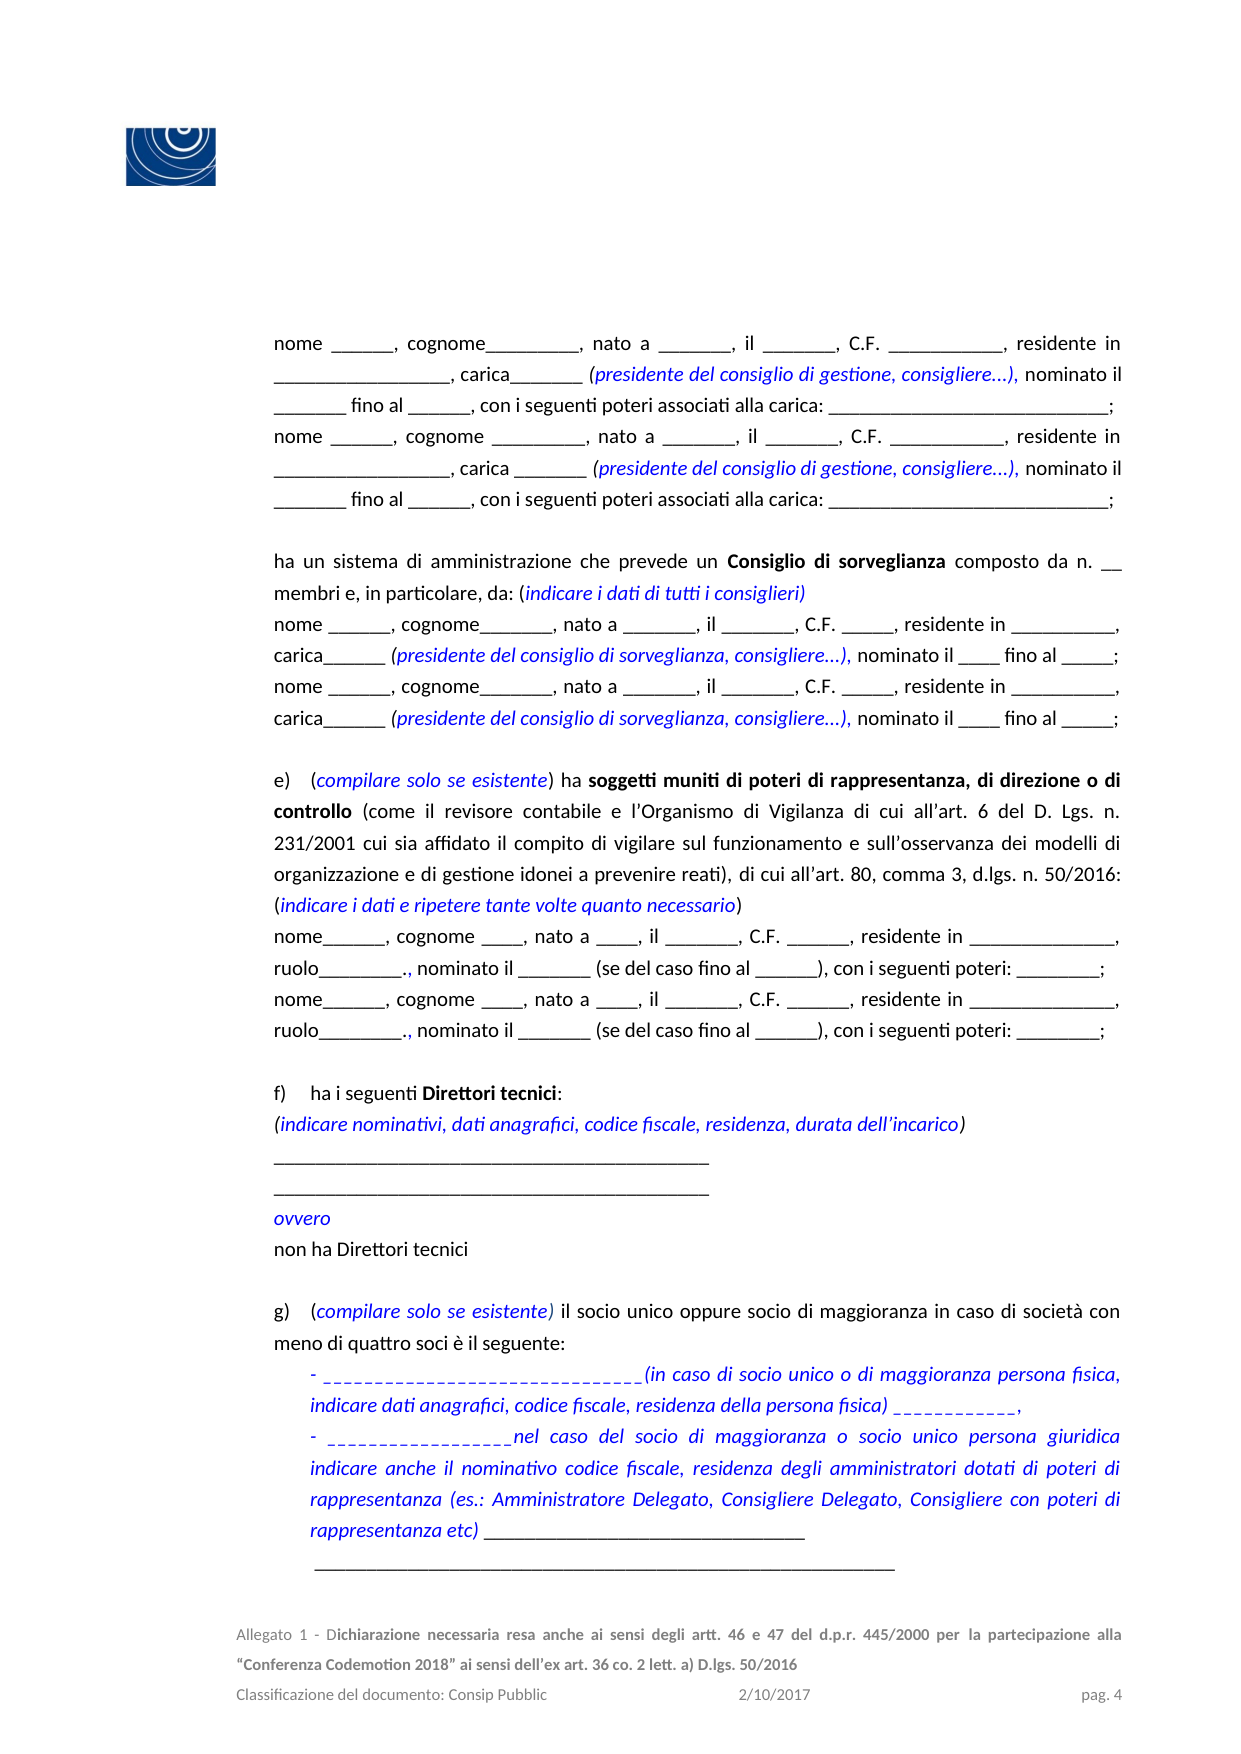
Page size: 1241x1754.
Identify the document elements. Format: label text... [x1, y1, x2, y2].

list (indicare nominativi, dati anagrafici, codice fiscale, residenza, durata dell’incarico) [274, 1106, 1122, 1137]
text g) (compilare solo se esistente) il socio unico oppure socio di maggioranza in caso di società con meno di quattro soci è il seguente: [274, 1294, 1122, 1356]
text nome______, cognome ____, nato a ____, il _______, C.F. ______, residente in ______________, ruolo________., nominato il _______ (se del caso fino al ______), con i seguenti poteri: ________; [274, 981, 1122, 1044]
picture [0, 0, 216, 185]
list ________________________________________________________ [310, 1544, 1122, 1575]
text nome______, cognome ____, nato a ____, il _______, C.F. ______, residente in ______________, ruolo________., nominato il _______ (se del caso fino al ______), con i seguenti poteri: ________; [274, 919, 1122, 981]
list - _______________________________(in caso di socio unico o di maggioranza persona fisica, indicare dati anagrafici, codice fiscale, residenza della persona fisica) ____________, [310, 1356, 1122, 1419]
list ovvero [274, 1200, 1122, 1231]
text ha un sistema di amministrazione che prevede un Consiglio di sorveglianza composto da n. __ membri e, in particolare, da: (indicare i dati di tutti i consiglieri) [274, 544, 1122, 606]
list - __________________nel caso del socio di maggioranza o socio unico persona giuridica indicare anche il nominativo codice fiscale, residenza degli amministratori dotati di poteri di rappresentanza (es.: Amministratore Delegato, Consigliere Delegato, Consigliere con poteri di rappresentanza etc) _______________________________ [310, 1419, 1122, 1544]
list __________________________________________ [274, 1169, 1122, 1200]
list nome ______, cognome_______, nato a _______, il _______, C.F. _____, residente in __________, carica______ (presidente del consiglio di sorveglianza, consigliere...), nominato il ____ fino al _____; [274, 669, 1122, 731]
list f) ha i seguenti Direttori tecnici: [236, 1075, 1122, 1106]
list non ha Direttori tecnici [274, 1231, 1122, 1262]
text e) (compilare solo se esistente) ha soggetti muniti di poteri di rappresentanza, di direzione o di controllo (come il revisore contabile e l’Organismo di Vigilanza di cui all’art. 6 del D. Lgs. n. 231/2001 cui sia affidato il compito di vigilare sul funzionamento e sull’osservanza dei modelli di organizzazione e di gestione idonei a prevenire reati), di cui all’art. 80, comma 3, d.lgs. n. 50/2016: (indicare i dati e ripetere tante volte quanto necessario) [274, 762, 1122, 919]
list nome ______, cognome_______, nato a _______, il _______, C.F. _____, residente in __________, carica______ (presidente del consiglio di sorveglianza, consigliere...), nominato il ____ fino al _____; [274, 606, 1122, 669]
list nome ______, cognome_________, nato a _______, il _______, C.F. ___________, residente in _________________, carica_______ (presidente del consiglio di gestione, consigliere...), nominato il _______ fino al ______, con i seguenti poteri associati alla carica: ___________________________; [274, 325, 1122, 419]
text nome ______, cognome _________, nato a _______, il _______, C.F. ___________, residente in _________________, carica _______ (presidente del consiglio di gestione, consigliere...), nominato il _______ fino al ______, con i seguenti poteri associati alla carica: ___________________________; [274, 419, 1122, 512]
list __________________________________________ [274, 1137, 1122, 1169]
